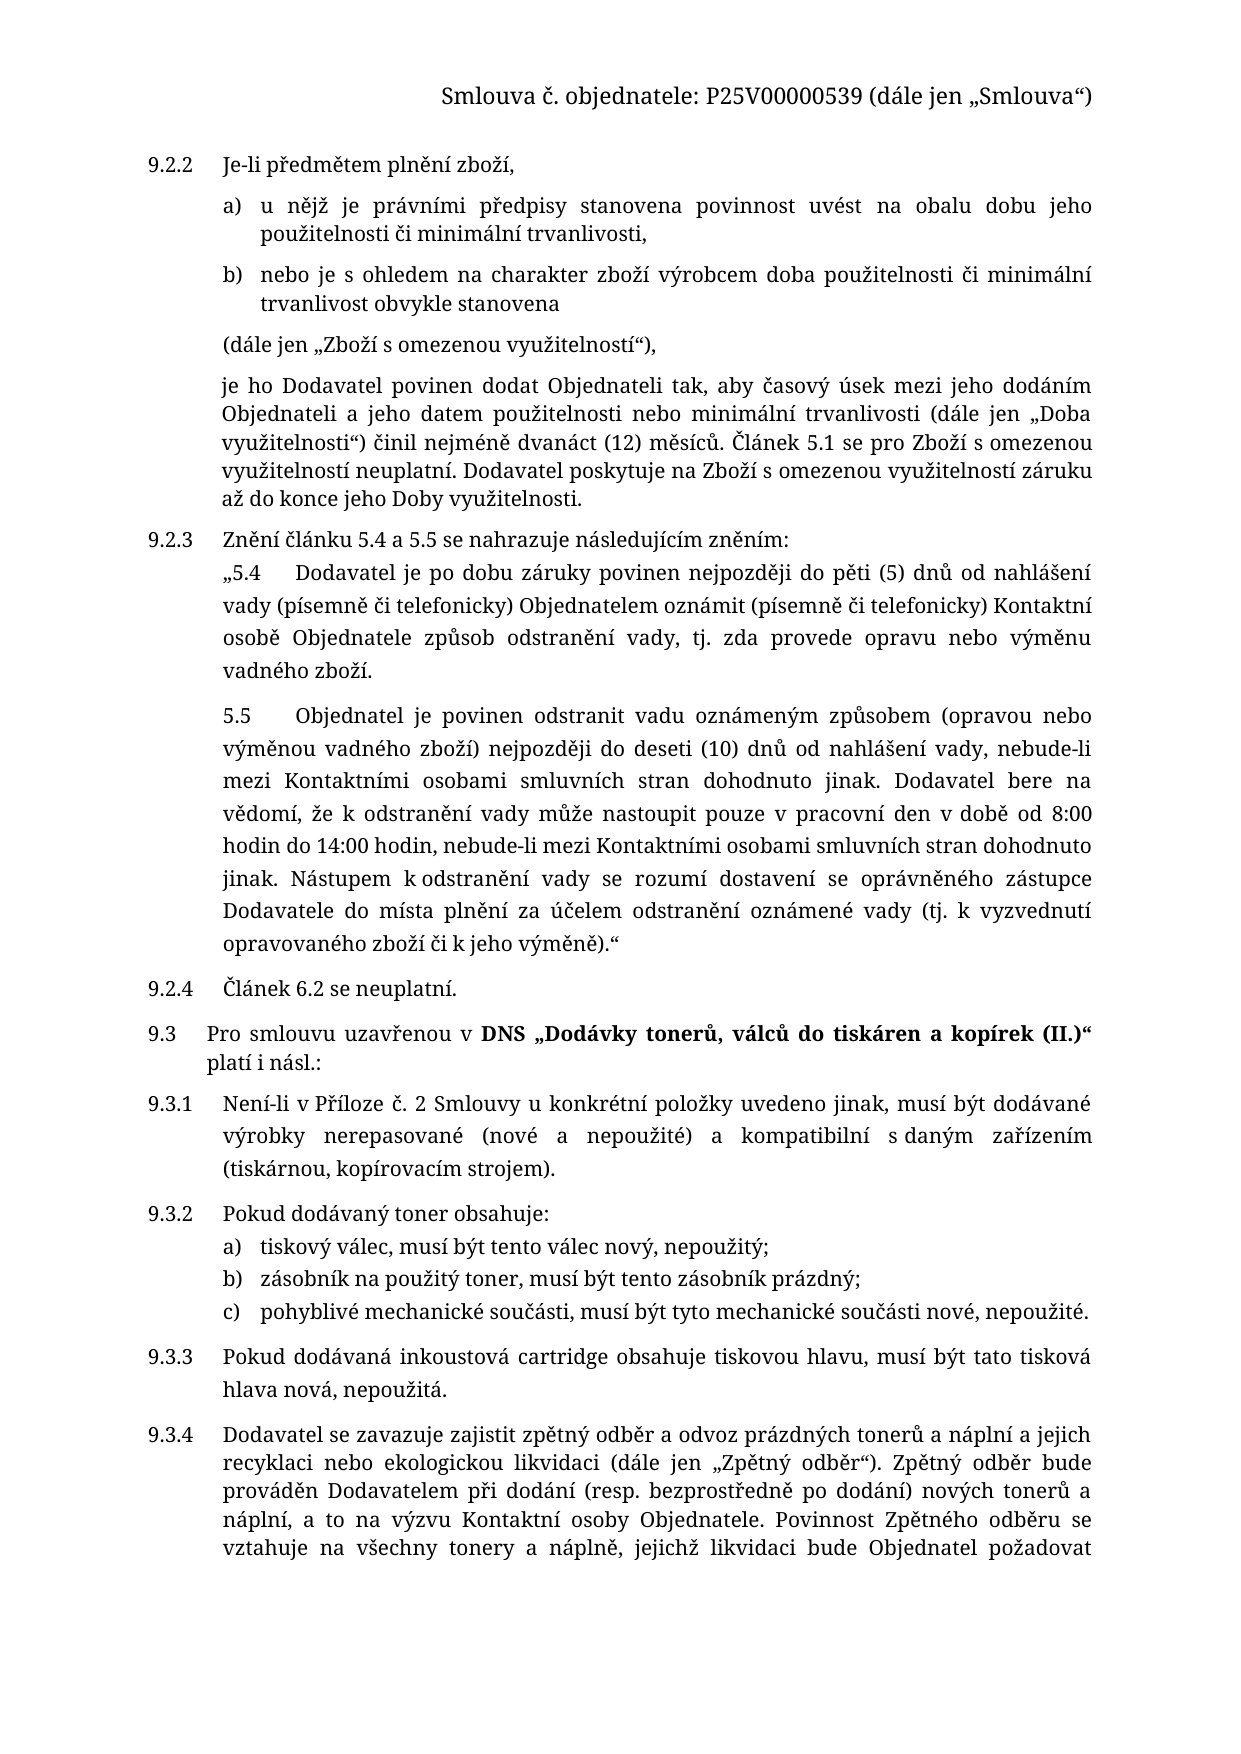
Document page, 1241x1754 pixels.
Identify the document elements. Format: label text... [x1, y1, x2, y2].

list Pokud dodávaná inkoustová cartridge obsahuje tiskovou hlavu, musí být tato tisková hlava nová, nepoužitá. [148, 1342, 1093, 1403]
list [148, 1420, 1093, 1562]
list Pro smlouvu uzavřenou v DNS „Dodávky tonerů, válců do tiskáren a kopírek (II.)“ platí i násl.: [148, 1019, 1093, 1076]
list „5.4 Dodavatel je po dobu záruky povinen nejpozději do pěti (5) dnů od nahlášení vady (písemně či telefonicky) Objednatelem oznámit (písemně či telefonicky) Kontaktní osobě Objednatele způsob odstranění vady, tj. zda provede opravu nebo výměnu vadného zboží. [223, 558, 1093, 684]
list Pokud dodávaný toner obsahuje: [148, 1199, 1093, 1228]
list pohyblivé mechanické součásti, musí být tyto mechanické součásti nové, nepoužité. [223, 1297, 1093, 1325]
list tiskový válec, musí být tento válec nový, nepoužitý; [223, 1232, 1093, 1260]
list Je-li předmětem plnění zboží, [148, 150, 1093, 179]
text (dále jen „Zboží s omezenou využitelností“), [223, 330, 1093, 358]
list 5.5 Objednatel je povinen odstranit vadu oznámeným způsobem (opravou nebo výměnou vadného zboží) nejpozději do deseti (10) dnů od nahlášení vady, nebude-li mezi Kontaktními osobami smluvních stran dohodnuto jinak. Dodavatel bere na vědomí, že k odstranění vady může nastoupit pouze v pracovní den v době od 8:00 hodin do 14:00 hodin, nebude-li mezi Kontaktními osobami smluvních stran dohodnuto jinak. Nástupem k odstranění vady se rozumí dostavení se oprávněného zástupce Dodavatele do místa plnění za účelem odstranění oznámené vady (tj. k vyzvednutí opravovaného zboží či k jeho výměně).“ [223, 701, 1093, 958]
list Článek 6.2 se neuplatní. [148, 974, 1093, 1003]
list u nějž je právními předpisy stanovena povinnost uvést na obalu dobu jeho použitelnosti či minimální trvanlivosti, [223, 191, 1093, 248]
list Není-li v Příloze č. 2 Smlouvy u konkrétní položky uvedeno jinak, musí být dodávané výrobky nerepasované (nové a nepoužité) a kompatibilní s daným zařízením (tiskárnou, kopírovacím strojem). [148, 1089, 1093, 1182]
text je ho Dodavatel povinen dodat Objednateli tak, aby časový úsek mezi jeho dodáním Objednateli a jeho datem použitelnosti nebo minimální trvanlivosti (dále jen „Doba využitelnosti“) činil nejméně dvanáct (12) měsíců. Článek 5.1 se pro Zboží s omezenou využitelností neuplatní. Dodavatel poskytuje na Zboží s omezenou využitelností záruku až do konce jeho Doby využitelnosti. [221, 371, 1093, 513]
list nebo je s ohledem na charakter zboží výrobcem doba použitelnosti či minimální trvanlivost obvykle stanovena [223, 261, 1093, 317]
list Znění článku 5.4 a 5.5 se nahrazuje následujícím zněním: [148, 526, 1093, 554]
list zásobník na použitý toner, musí být tento zásobník prázdný; [223, 1264, 1093, 1293]
